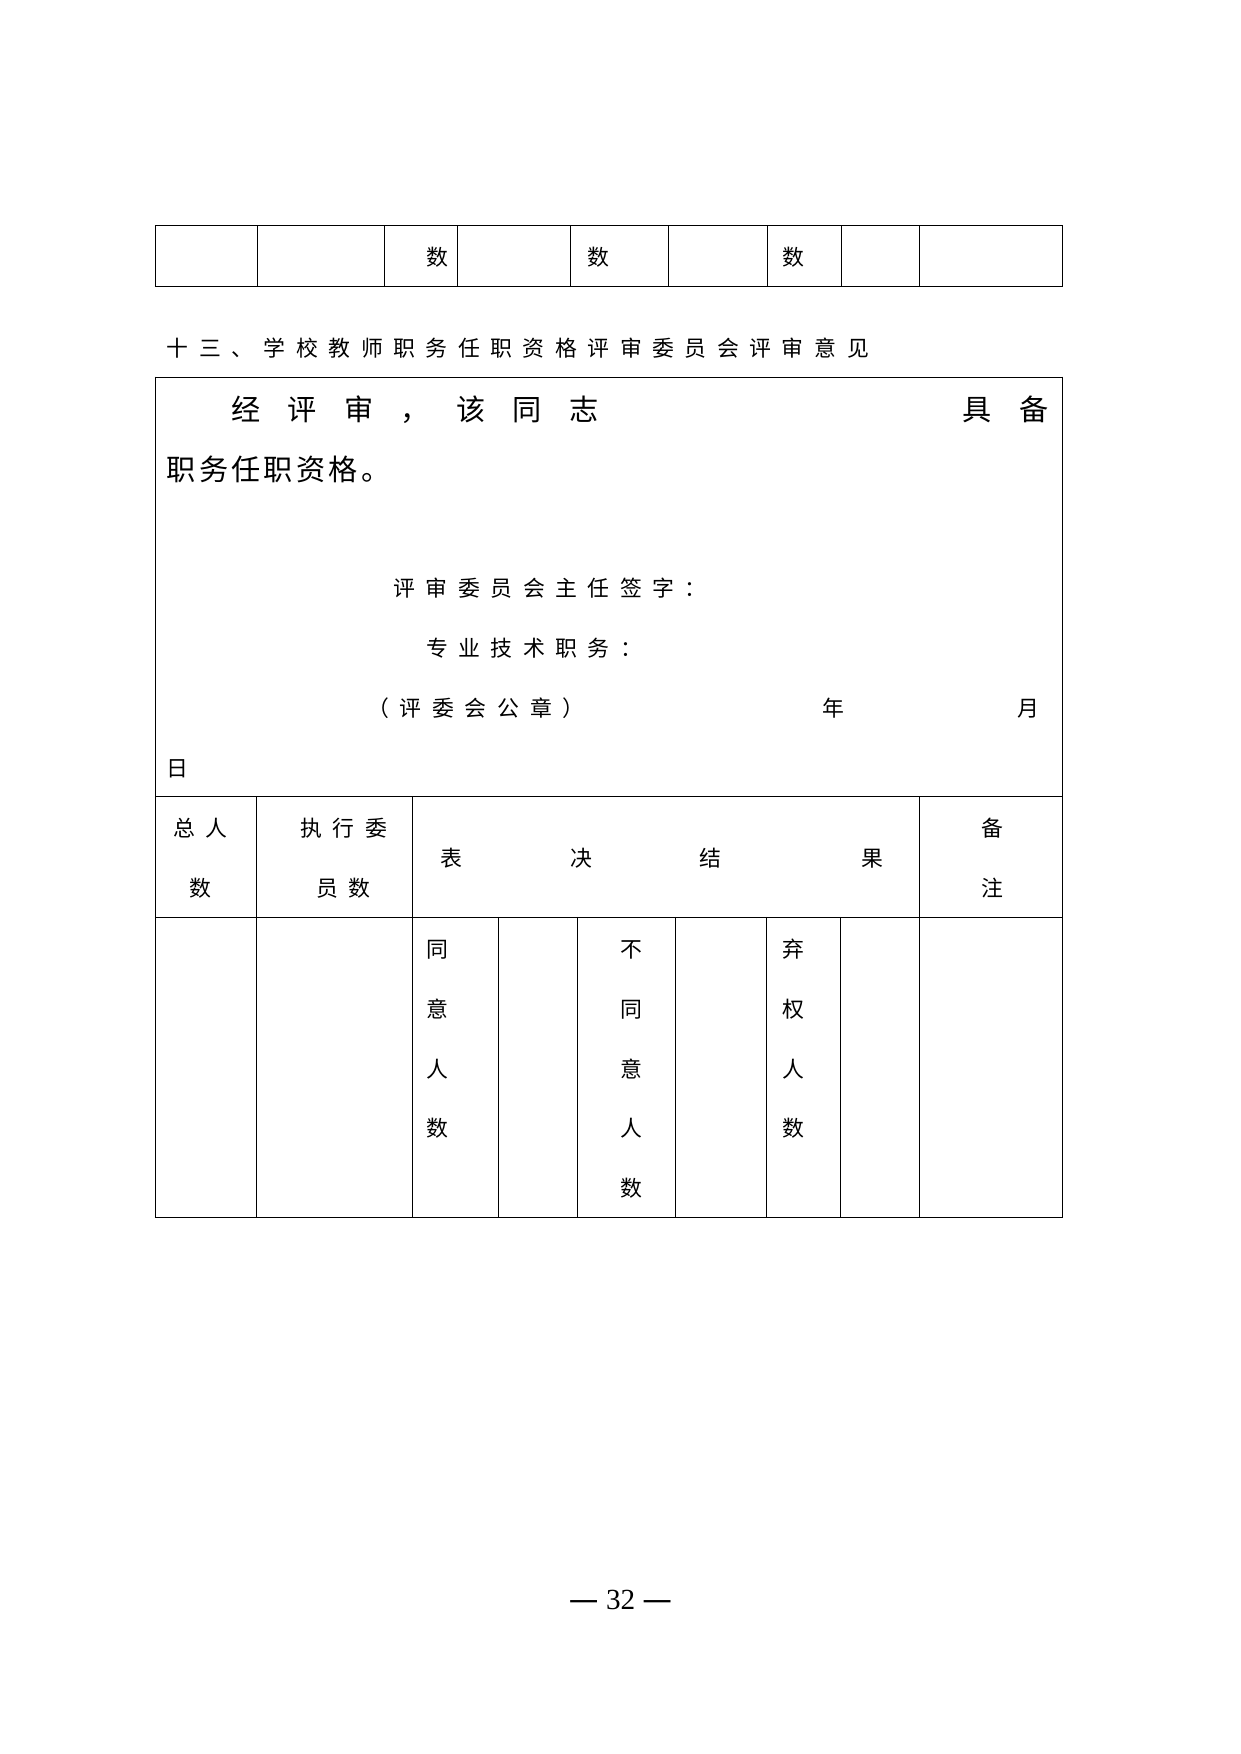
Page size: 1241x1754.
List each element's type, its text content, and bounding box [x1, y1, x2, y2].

text 十三、学校教师职务任职资格评审委员会评审意见 [167, 317, 1074, 377]
table_cell 备 注 [920, 797, 1062, 917]
table_cell 弃权 人数 [768, 226, 841, 286]
table_cell 不同意 人 数 [571, 226, 668, 286]
table_cell 弃权 人数 [767, 918, 840, 1217]
table_cell [499, 918, 577, 1217]
table_cell [676, 918, 766, 1217]
table_cell [258, 226, 384, 286]
table_cell [669, 226, 767, 286]
table_cell 总人数 [156, 797, 256, 917]
table_cell 不同意 人 数 [578, 918, 675, 1217]
table_cell [842, 226, 919, 286]
table_cell [156, 918, 256, 1217]
table_cell [920, 226, 1062, 286]
table_header 经评审，该同志 具备 职务任职资格。 评审委员会主任签字： 专业技术职务： （评委会公章） 年 月 日 [156, 378, 1062, 796]
table_cell 执行委员数 [257, 797, 412, 917]
table_cell 同意 人数 [385, 226, 457, 286]
table_cell [841, 918, 919, 1217]
table_cell [458, 226, 570, 286]
table_cell 表 决 结 果 [413, 797, 919, 917]
table_cell [156, 226, 257, 286]
table_cell [920, 918, 1062, 1217]
table_cell [257, 918, 412, 1217]
table_cell 同意 人数 [413, 918, 498, 1217]
